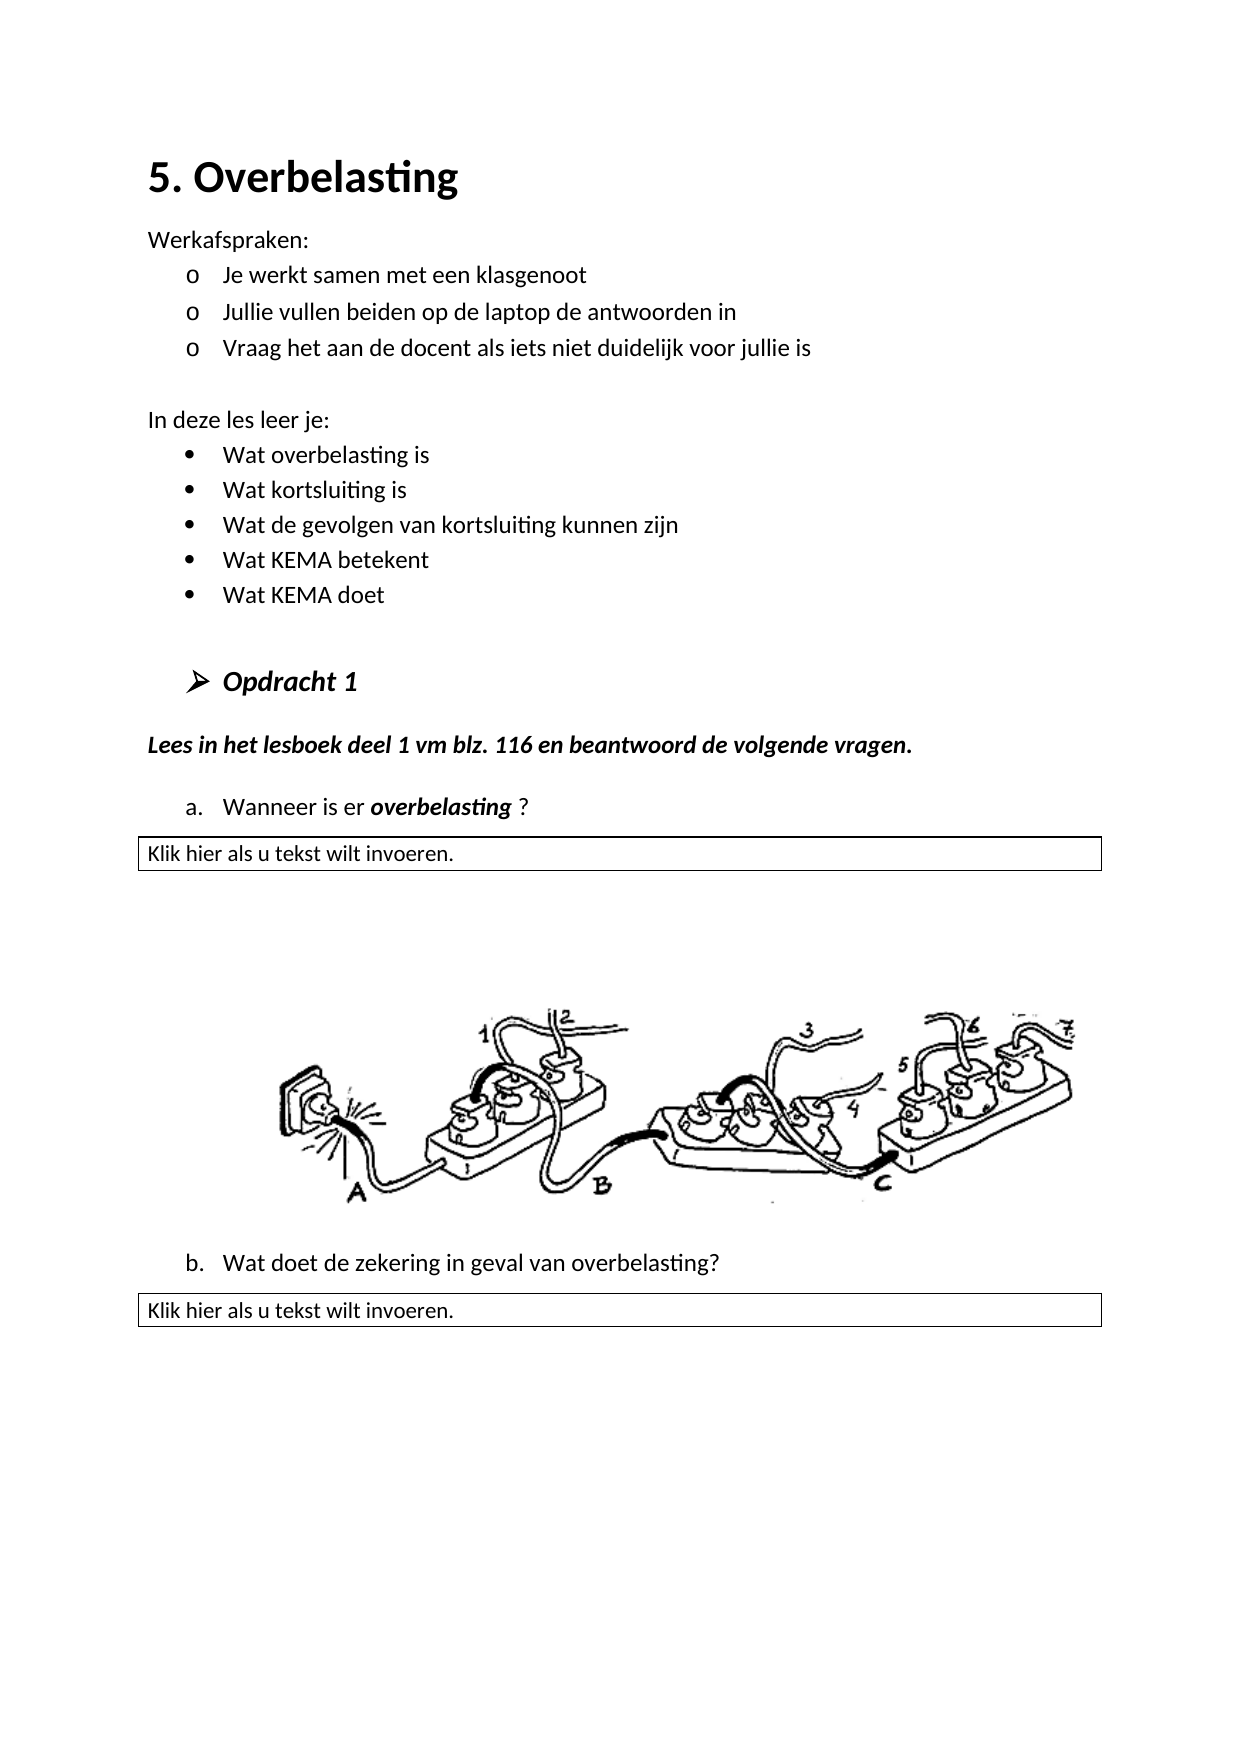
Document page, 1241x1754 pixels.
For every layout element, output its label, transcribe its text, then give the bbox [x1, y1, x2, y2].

picture [240, 976, 1105, 1219]
list Wat kortsluiting is [185, 474, 1093, 504]
list Wat de gevolgen van kortsluiting kunnen zijn [185, 509, 1093, 539]
list Wanneer is er overbelasting ? [185, 791, 1093, 821]
list Wat overbelasting is [185, 439, 1093, 469]
text 5. Overbelasting [148, 148, 1093, 203]
list Wat doet de zekering in geval van overbelasting? [185, 1247, 1093, 1278]
text In deze les leer je: [148, 404, 1093, 434]
list Wat KEMA doet [185, 579, 1093, 609]
list Vraag het aan de docent als iets niet duidelijk voor jullie is [185, 332, 1093, 364]
text Lees in het lesboek deel 1 vm blz. 116 en beantwoord de volgende vragen. [148, 730, 1093, 760]
list Opdracht 1 [185, 663, 1093, 699]
list Je werkt samen met een klasgenoot [185, 259, 1093, 291]
list Jullie vullen beiden op de laptop de antwoorden in [185, 296, 1093, 328]
list Wat KEMA betekent [185, 544, 1093, 574]
text Werkafspraken: [148, 224, 1093, 255]
